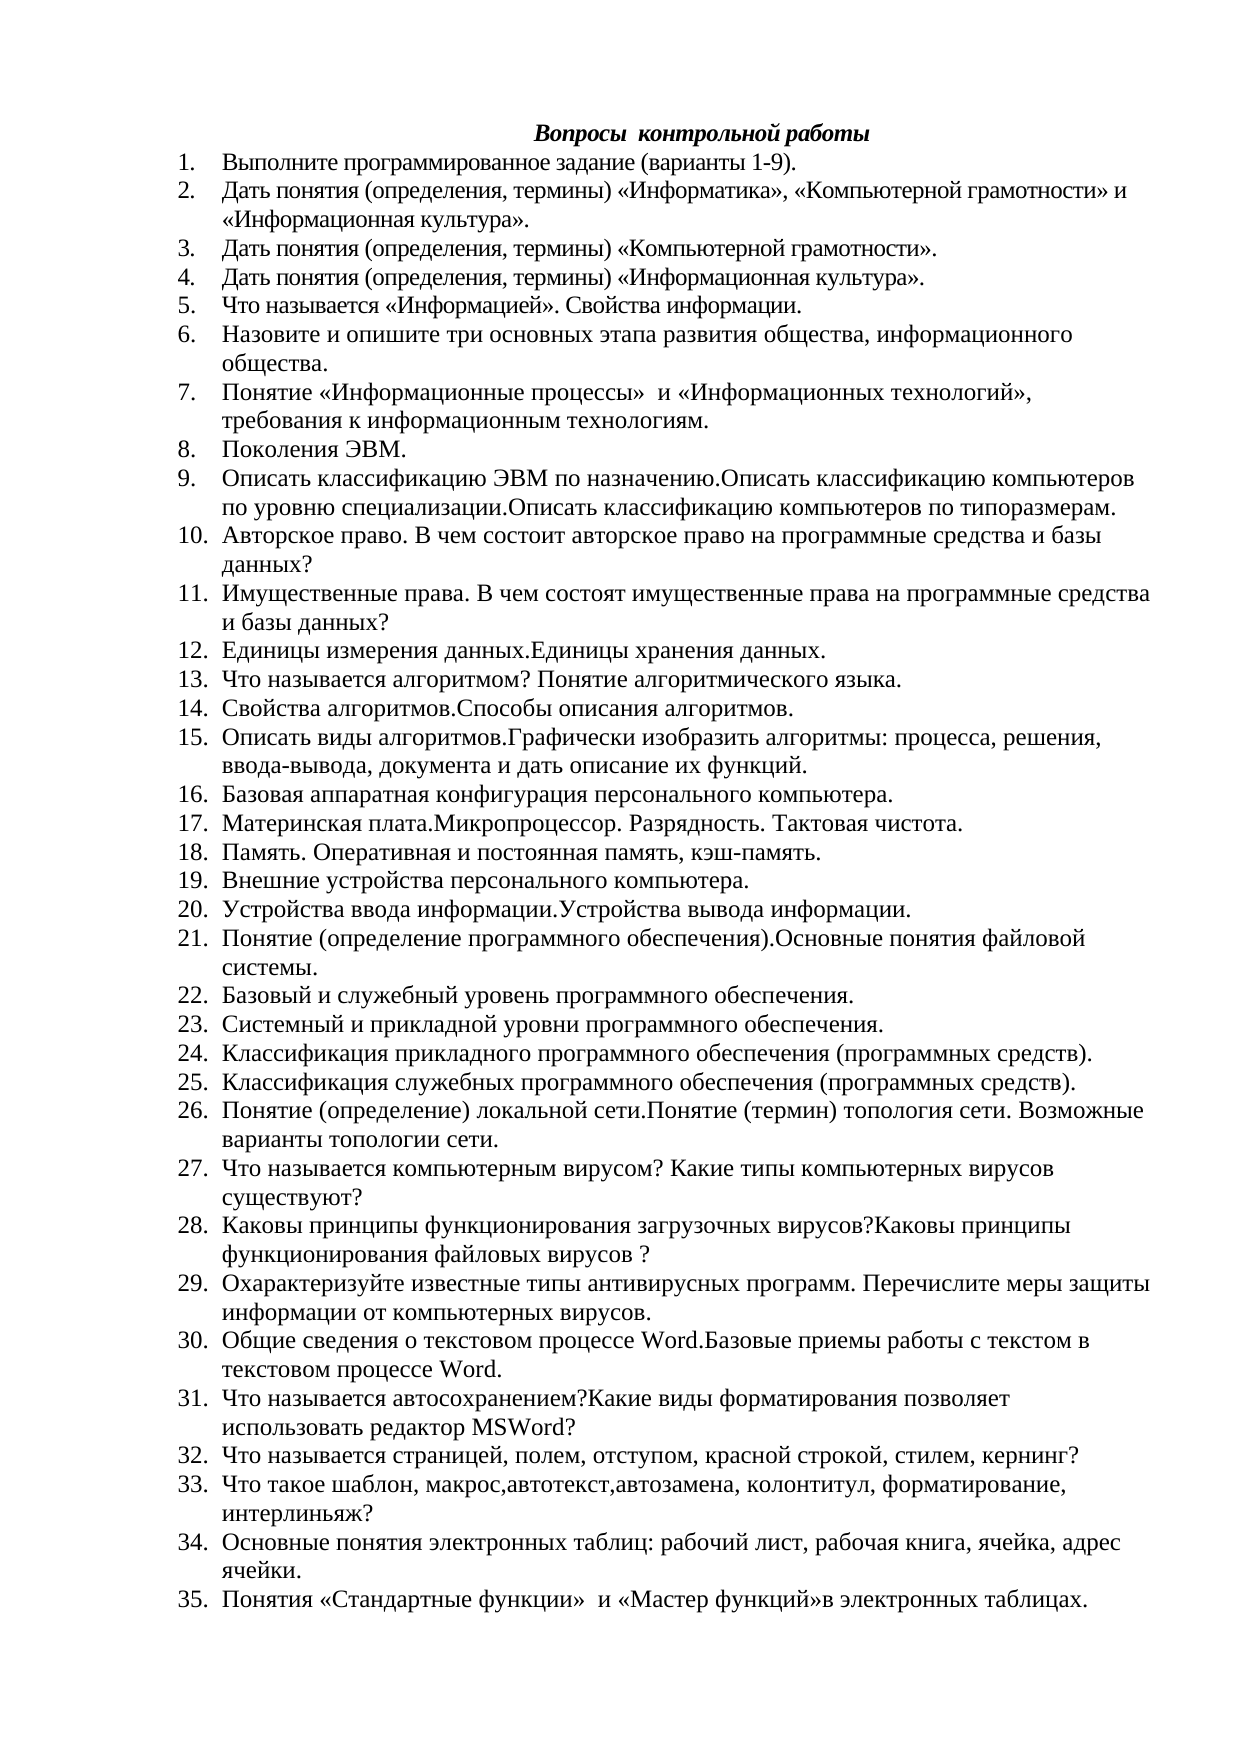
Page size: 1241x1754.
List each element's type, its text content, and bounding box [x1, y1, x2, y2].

list Понятие (определение программного обеспечения).Основные понятия файловой системы. [177, 923, 1152, 981]
list Общие сведения о текстовом процессе Word.Базовые приемы работы с текстом в текстовом процессе Word. [177, 1326, 1152, 1383]
list Дать понятия (определения, термины) «Информационная культура». [177, 262, 1152, 291]
list Понятие «Информационные процессы» и «Информационных технологий», требования к информационным технологиям. [177, 377, 1152, 434]
list Поколения ЭВМ. [177, 434, 1152, 463]
list Дать понятия (определения, термины) «Компьютерной грамотности». [177, 233, 1152, 262]
list Устройства ввода информации.Устройства вывода информации. [177, 894, 1152, 923]
list Классификация прикладного программного обеспечения (программных средств). [177, 1038, 1152, 1067]
list Что называется автосохранением?Какие виды форматирования позволяет использовать редактор MSWord? [177, 1383, 1152, 1441]
list Системный и прикладной уровни программного обеспечения. [177, 1009, 1152, 1038]
list Единицы измерения данных.Единицы хранения данных. [177, 636, 1152, 664]
list Базовый и служебный уровень программного обеспечения. [177, 981, 1152, 1009]
list Материнская плата.Микропроцессор. Разрядность. Тактовая чистота. [177, 808, 1152, 837]
list Что называется алгоритмом? Понятие алгоритмического языка. [177, 664, 1152, 693]
list Свойства алгоритмов.Способы описания алгоритмов. [177, 693, 1152, 722]
list Что называется страницей, полем, отступом, красной строкой, стилем, кернинг? [177, 1441, 1152, 1469]
list Что называется «Информацией». Свойства информации. [177, 291, 1152, 319]
list Внешние устройства персонального компьютера. [177, 866, 1152, 894]
list Базовая аппаратная конфигурация персонального компьютера. [177, 779, 1152, 808]
list Основные понятия электронных таблиц: рабочий лист, рабочая книга, ячейка, адрес ячейки. [177, 1527, 1152, 1584]
list Память. Оперативная и постоянная память, кэш-память. [177, 837, 1152, 866]
list Описать классификацию ЭВМ по назначению.Описать классификацию компьютеров по уровню специализации.Описать классификацию компьютеров по типоразмерам. [177, 463, 1152, 521]
list Дать понятия (определения, термины) «Информатика», «Компьютерной грамотности» и «Информационная культура». [177, 176, 1152, 233]
list Понятия «Стандартные функции» и «Мастер функций»в электронных таблицах. [177, 1584, 1152, 1613]
text Вопросы контрольной работы [252, 118, 1152, 147]
list Каковы принципы функционирования загрузочных вирусов?Каковы принципы функционирования файловых вирусов ? [177, 1211, 1152, 1268]
list Авторское право. В чем состоит авторское право на программные средства и базы данных? [177, 521, 1152, 578]
list Охарактеризуйте известные типы антивирусных программ. Перечислите меры защиты информации от компьютерных вирусов. [177, 1268, 1152, 1326]
list Выполните программированное задание (варианты 1-9). [177, 147, 1152, 176]
list Назовите и опишите три основных этапа развития общества, информационного общества. [177, 319, 1152, 377]
list Имущественные права. В чем состоят имущественные права на программные средства и базы данных? [177, 578, 1152, 636]
list Что такое шаблон, макрос,автотекст,автозамена, колонтитул, форматирование, интерлиньяж? [177, 1469, 1152, 1527]
list Классификация служебных программного обеспечения (программных средств). [177, 1067, 1152, 1096]
list Что называется компьютерным вирусом? Какие типы компьютерных вирусов существуют? [177, 1153, 1152, 1211]
list Понятие (определение) локальной сети.Понятие (термин) топология сети. Возможные варианты топологии сети. [177, 1096, 1152, 1153]
list Описать виды алгоритмов.Графически изобразить алгоритмы: процесса, решения, ввода-вывода, документа и дать описание их функций. [177, 722, 1152, 779]
